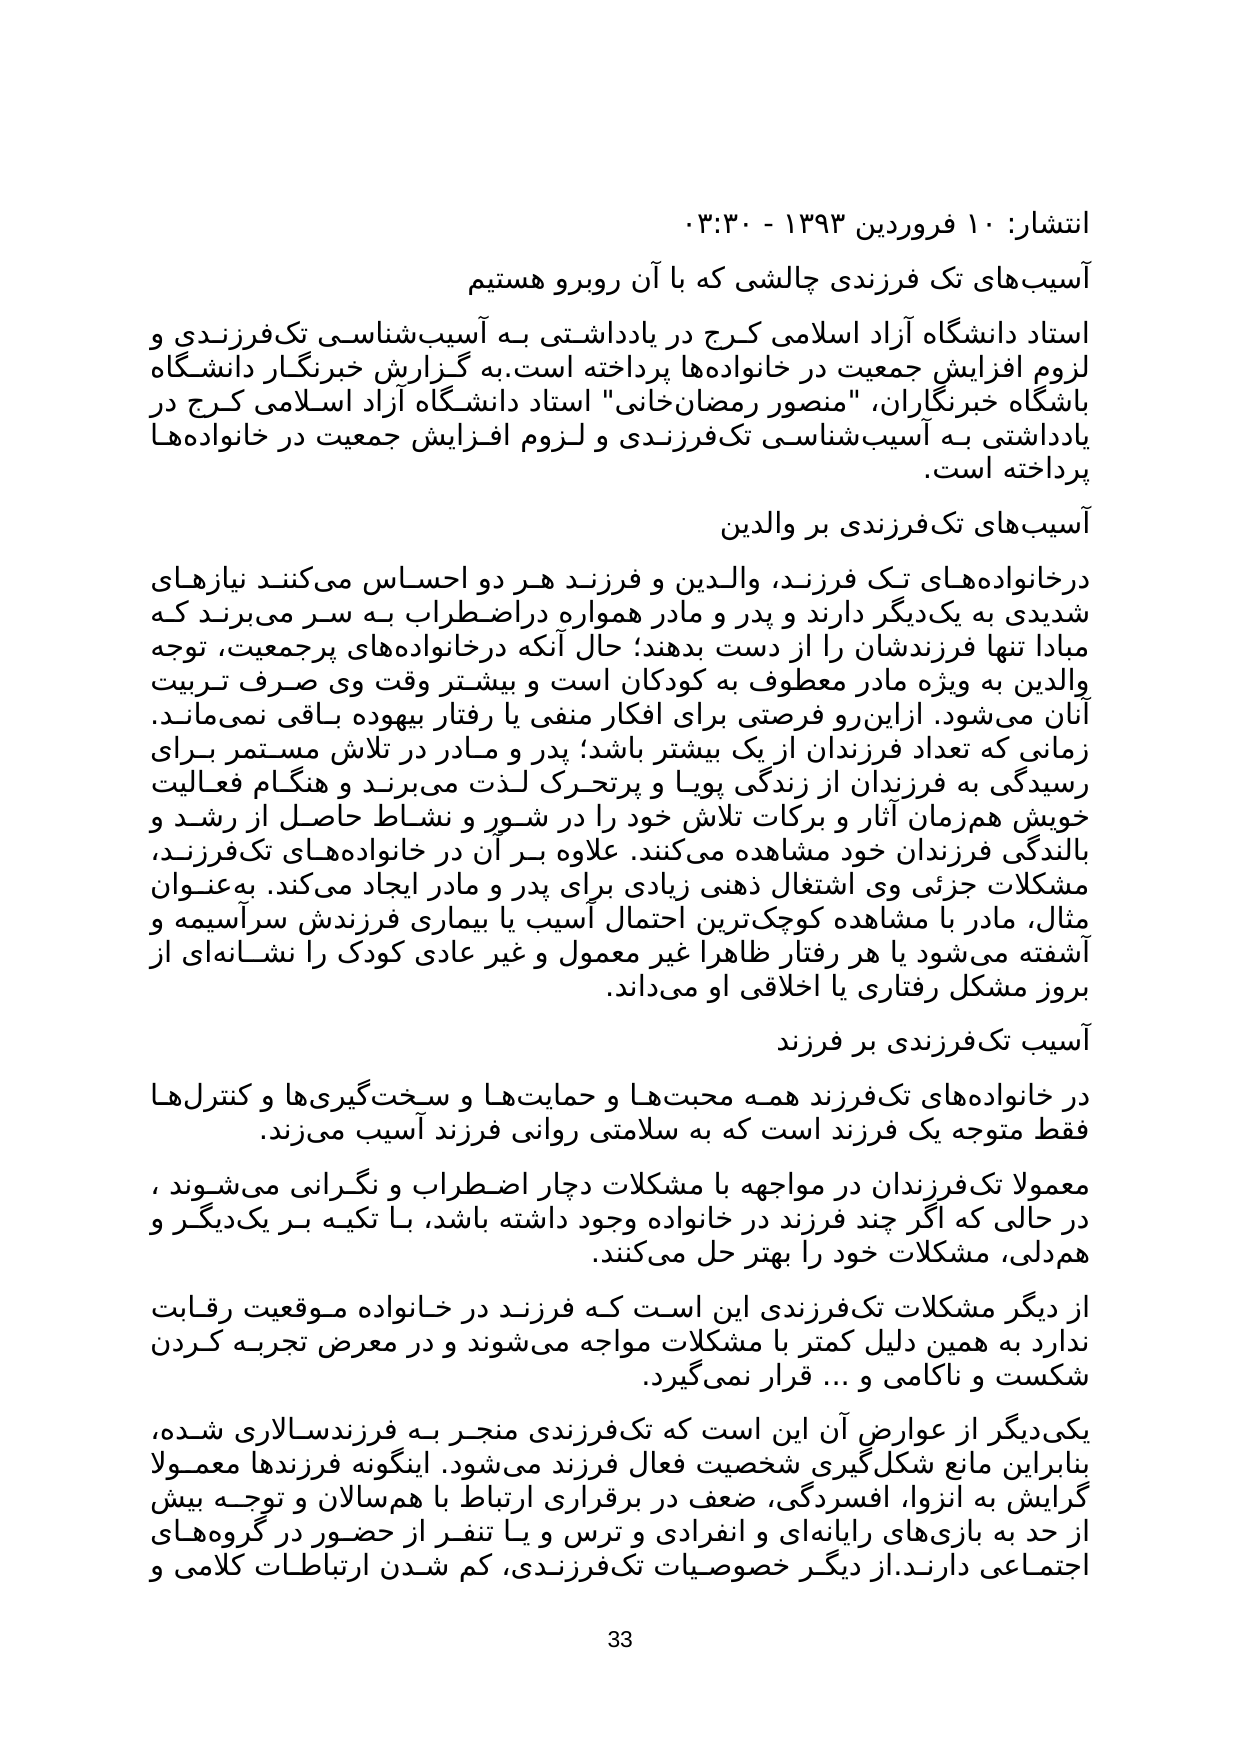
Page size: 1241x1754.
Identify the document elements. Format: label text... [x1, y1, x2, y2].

text درخانواده‌های تک فرزند، والدین و فرزند هر دو احساس می‌کنند نیازهای شدیدی به یک‌دیگر دارند و پدر و مادر همواره دراضطراب به سر می‌برند که مبادا تنها فرزندشان را از دست بدهند؛ حال آنکه درخانواده‌های پرجمعیت، توجه والدین به ویژه مادر معطوف به کودکان است و بیشتر وقت وی صرف تربیت آنان می‌شود. ازاین‌رو فرصتی برای افکار منفی یا رفتار بیهوده باقی نمی‌ماند. زمانی که تعداد فرزندان از یک بیشتر باشد؛ پدر و مادر در تلاش مستمر برای رسیدگی به فرزندان از زندگی پویا و پرتحرک لذت می‌برند و هنگام فعالیت خویش هم‌زمان آثار و برکات تلاش خود را در شور و نشاط حاصل از رشد و بالندگی فرزندان خود مشاهده می‌کنند. علاوه بر آن در خانواده‌های تک‌فرزند، مشکلات جزئی وی اشتغال ذهنی زیادی برای پدر و مادر ایجاد می‌کند. به‌عنوان مثال، مادر با مشاهده کوچک‌ترین احتمال آسیب یا بیماری فرزندش سرآسیمه و آشفته می‌شود یا هر رفتار ظاهرا غیر معمول و غیر عادی کودک را نشانه‌ای از بروز مشکل رفتاری یا اخلاقی او می‌داند. [150, 561, 1090, 1003]
text معمولا تک‌فرزندان در مواجهه با مشکلات دچار اضطراب و نگرانی می‌شوند ، در حالی که اگر چند فرزند در خانواده وجود داشته باشد، با تکیه بر یک‌دیگر و هم‌دلی، مشکلات خود را بهتر حل می‌کنند. [150, 1167, 1090, 1269]
text آسیب‌های تک فرزندی چالشی که با آن روبرو هستیم [150, 261, 1090, 295]
text آسیب تک‌فرزندی بر فرزند [150, 1024, 1090, 1058]
text انتشار: ۱۰ فروردين ۱۳۹۳ - ۰۳:۳۰ [150, 206, 1090, 240]
text آسیب‌های تک‌فرزندی بر والدین [150, 507, 1090, 541]
text از دیگر مشکلات تک‌فرزندی این است که فرزند در خانواده موقعیت رقابت ندارد به همین دلیل کمتر با مشکلات مواجه می‌شوند و در معرض تجربه کردن شکست و ناکامی و ... قرار نمی‌گیرد. [150, 1290, 1090, 1392]
text در خانواده‌های تک‌فرزند همه محبت‌ها و حمایت‌ها و سخت‌گیری‌ها و کنترل‌ها فقط متوجه یک فرزند است که به سلامتی روانی فرزند آسیب می‌زند. [150, 1078, 1090, 1146]
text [150, 1413, 1090, 1582]
text استاد دانشگاه آزاد اسلامی کرج در یادداشتی به آسیب‌شناسی تک‌فرزندی و لزوم افزایش جمعیت در خانواده‌ها پرداخته است.به گزارش خبرنگار دانشگاه باشگاه خبرنگاران، "منصور رمضان‌خانی" استاد دانشگاه آزاد اسلامی کرج در یادداشتی به آسیب‌شناسی تک‌فرزندی و لزوم افزایش جمعیت در خانواده‌ها پرداخته است. [150, 316, 1090, 486]
